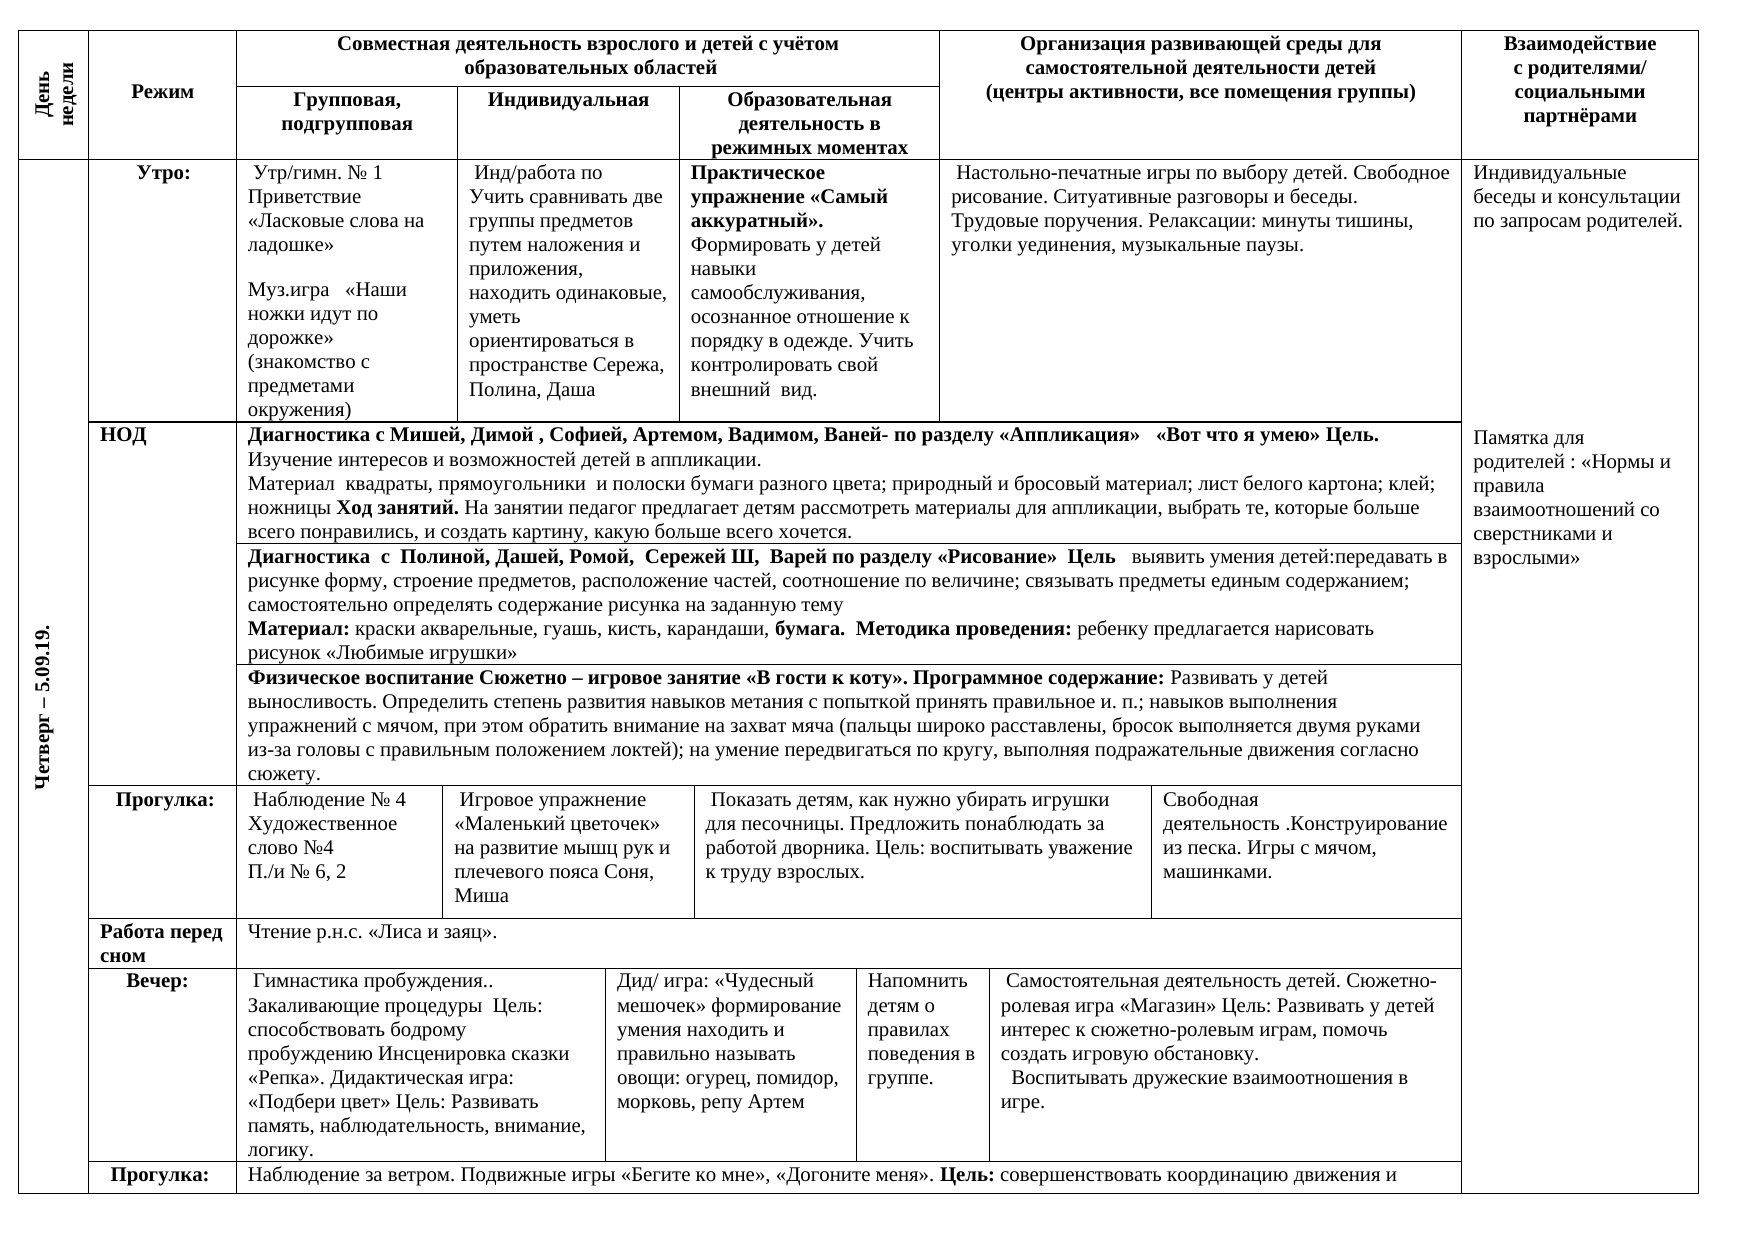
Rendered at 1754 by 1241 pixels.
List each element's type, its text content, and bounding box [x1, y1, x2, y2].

table_cell Работа перед сном [89, 919, 236, 967]
table_header Взаимодействие с родителями/ социальными партнёрами [1462, 31, 1698, 159]
table_header День недели [19, 31, 88, 159]
table_cell Образовательная деятельность в режимных моментах [680, 87, 939, 159]
table_cell Напомнить детям о правилах поведения в группе. [857, 969, 989, 1161]
table_cell Практическое упражнение «Самый аккуратный». Формировать у детей навыки самообслуживания, осознанное отношение к порядку в одежде. Учить контролировать свой внешний вид. [680, 160, 939, 421]
table_cell Прогулка: [89, 1162, 236, 1192]
table_cell Прогулка: [89, 786, 236, 918]
table_cell Инд/работа по Учить сравнивать две группы предметов путем наложения и приложения, находить одинаковые, уметь ориентироваться в пространстве Сережа, Полина, Даша [458, 160, 679, 421]
table_cell Четверг – 5.09.19. [19, 160, 88, 1192]
table_cell Диагностика с Полиной, Дашей, Ромой, Сережей Ш, Варей по разделу «Рисование» Цель выявить умения детей:передавать в рисунке форму, строение предметов, расположение частей, соотношение по величине; связывать предметы единым содержанием; самостоятельно определять содержание рисунка на заданную тему Материал: краски акварельные, гуашь, кисть, карандаши, бумага. Методика проведения: ребенку предлагается нарисовать рисунок «Любимые игрушки» [237, 544, 1461, 664]
table_cell Гимнастика пробуждения.. Закаливающие процедуры Цель: способствовать бодрому пробуждению Инсценировка сказки «Репка». Дидактическая игра: «Подбери цвет» Цель: Развивать память, наблюдательность, внимание, логику. [237, 969, 605, 1161]
table_cell Самостоятельная деятельность детей. Сюжетно-ролевая игра «Магазин» Цель: Развивать у детей интерес к сюжетно-ролевым играм, помочь создать игровую обстановку. Воспитывать дружеские взаимоотношения в игре. [990, 969, 1461, 1161]
table_cell Утр/гимн. № 1 Приветствие «Ласковые слова на ладошке» Муз.игра «Наши ножки идут по дорожке» (знакомство с предметами окружения) [237, 160, 457, 421]
table_cell НОД [89, 423, 236, 785]
table_cell Утро: [89, 160, 236, 421]
table_cell Чтение р.н.с. «Лиса и заяц». [237, 919, 1461, 967]
table_header Совместная деятельность взрослого и детей с учётом образовательных областей [237, 31, 939, 86]
table_cell Диагностика с Мишей, Димой , Софией, Артемом, Вадимом, Ваней- по разделу «Аппликация» «Вот что я умею» Цель. Изучение интересов и возможностей детей в аппликации. Материал квадраты, прямоугольники и полоски бумаги разного цвета; природный и бросовый материал; лист белого картона; клей; ножницы Ход занятий. На занятии педагог предлагает детям рассмотреть материалы для аппликации, выбрать те, которые больше всего понравились, и создать картину, какую больше всего хочется. [237, 423, 1461, 543]
table_cell Групповая, подгрупповая [237, 87, 457, 159]
table_cell Игровое упражнение «Маленький цветочек» на развитие мышц рук и плечевого пояса Соня, Миша [443, 786, 694, 918]
table_header Организация развивающей среды для самостоятельной деятельности детей (центры активности, все помещения группы) [940, 31, 1461, 159]
table_cell Наблюдение № 4 Художественное слово №4 П./и № 6, 2 [237, 786, 442, 918]
table_cell Дид/ игра: «Чудесный мешочек» формирование умения находить и правильно называть овощи: огурец, помидор, морковь, репу Артем [606, 969, 856, 1161]
table_header Режим [89, 31, 236, 159]
table_cell Показать детям, как нужно убирать игрушки для песочницы. Предложить понаблюдать за работой дворника. Цель: воспитывать уважение к труду взрослых. [695, 786, 1151, 918]
table_cell Индивидуальная [458, 87, 679, 159]
table_cell Настольно-печатные игры по выбору детей. Свободное рисование. Ситуативные разговоры и беседы. Трудовые поручения. Релаксации: минуты тишины, уголки уединения, музыкальные паузы. [940, 160, 1461, 421]
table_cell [237, 1162, 1461, 1192]
table_cell Вечер: [89, 969, 236, 1161]
table_cell Индивидуальные беседы и консультации по запросам родителей. Памятка для родителей : «Нормы и правила взаимоотношений со сверстниками и взрослыми» [1462, 160, 1698, 1192]
table_cell Свободная деятельность .Конструирование из песка. Игры с мячом, машинками. [1152, 786, 1461, 918]
table_cell Физическое воспитание Сюжетно – игровое занятие «В гости к коту». Программное содержание: Развивать у детей выносливость. Определить степень развития навыков метания с попыткой принять правильное и. п.; навыков выполнения упражнений с мячом, при этом обратить внимание на захват мяча (пальцы широко расставлены, бросок выполняется двумя руками из-за головы с правильным положением локтей); на умение передвигаться по кругу, выполняя подражательные движения согласно сюжету. [237, 665, 1461, 785]
